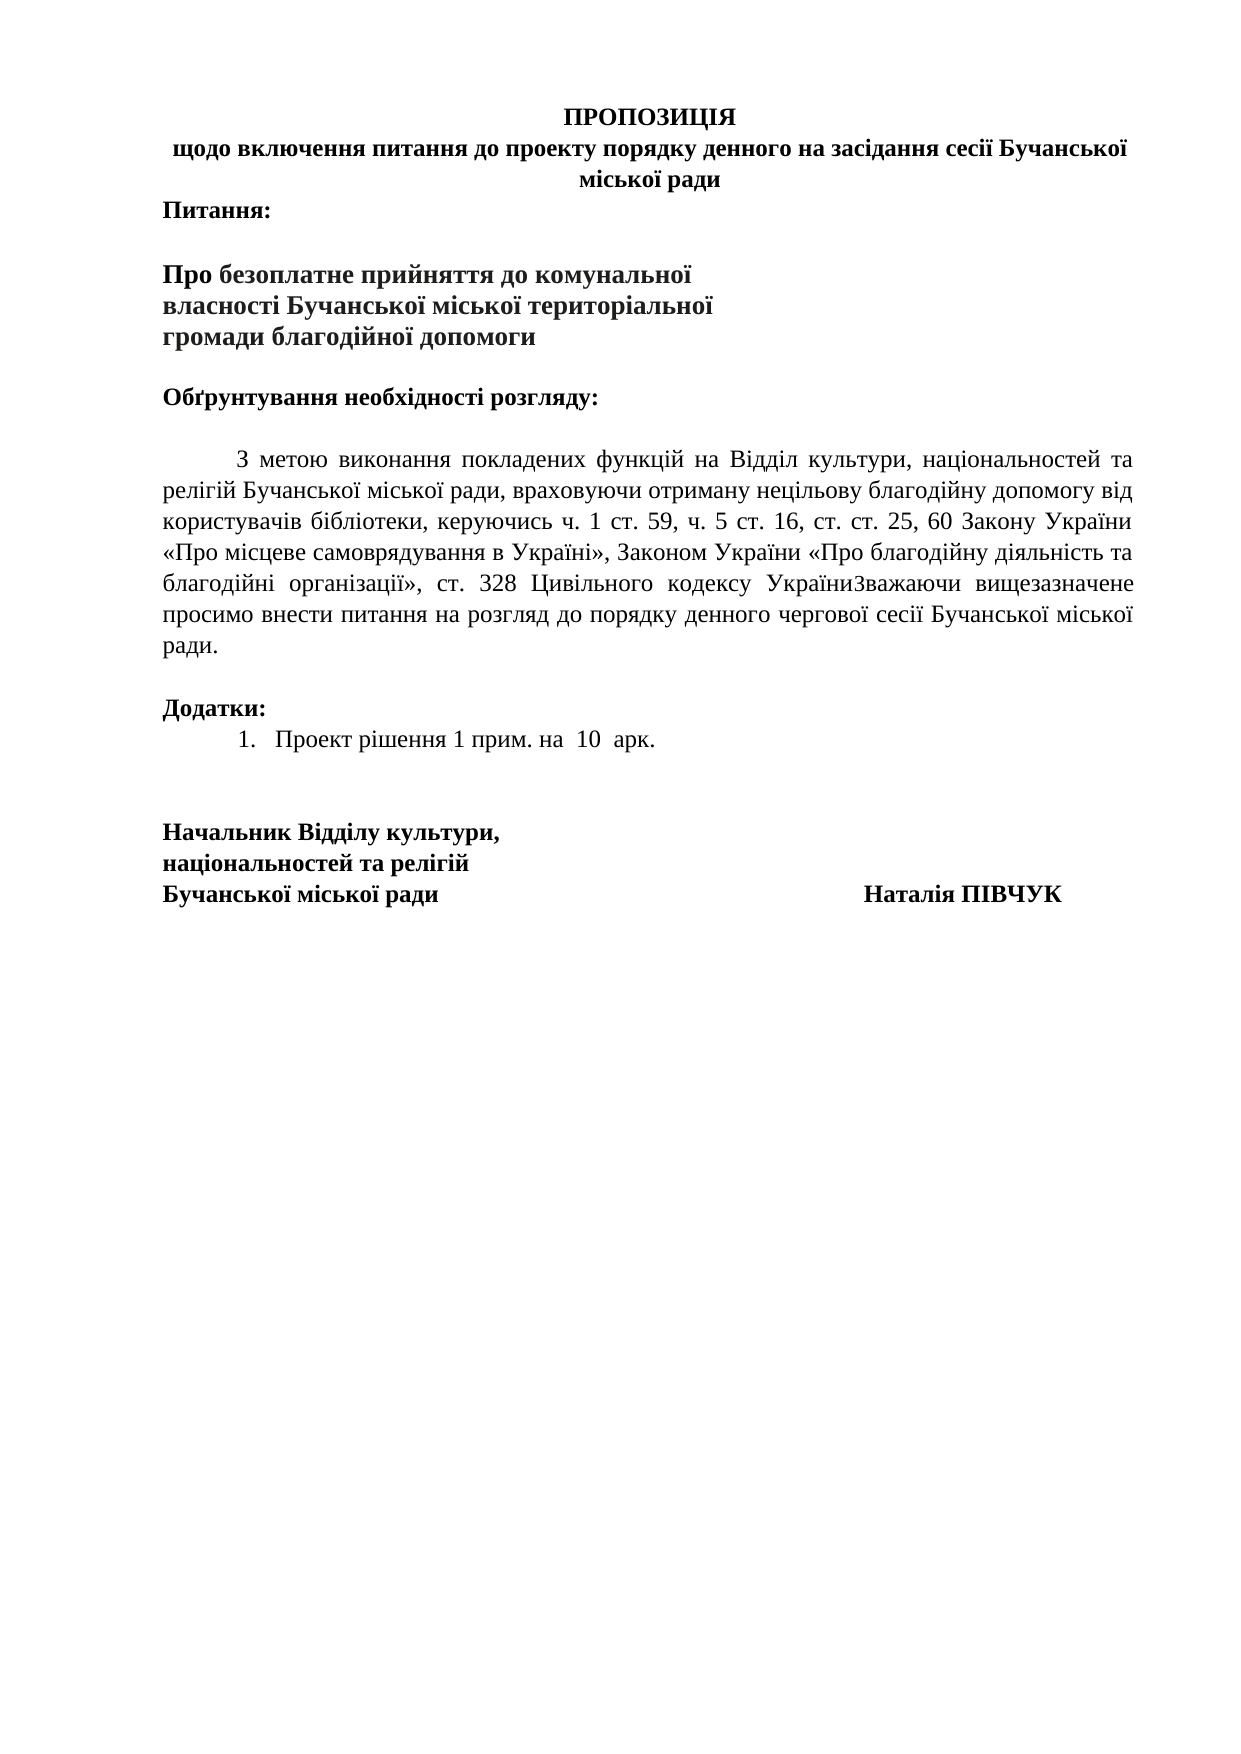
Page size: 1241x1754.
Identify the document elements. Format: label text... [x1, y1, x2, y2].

text власності Бучанської міської територіальної [162, 289, 1137, 320]
text ПРОПОЗИЦІЯ [162, 102, 1137, 131]
text щодо включення питання до проекту порядку денного на засідання сесії Бучанської міської ради [162, 133, 1137, 193]
text З метою виконання покладених функцій на Відділ культури, національностей та релігій Бучанської міської ради, враховуючи отриману нецільову благодійну допомогу від користувачів бібліотеки, керуючись ч. 1 ст. 59, ч. 5 ст. 16, ст. ст. 25, 60 Закону України «Про місцеве самоврядування в Україні», Законом України «Про благодійну діяльність та благодійні організації», ст. 328 Цивільного кодексу УкраїниЗважаючи вищезазначене просимо внести питання на розгляд до порядку денного чергової сесії Бучанської міської ради. [162, 444, 1134, 659]
text Начальник Відділу культури, [162, 817, 1137, 846]
text національностей та релігій [162, 848, 1137, 877]
list Проект рішення 1 прим. на 10 арк. [237, 724, 1134, 752]
text Питання: [162, 196, 1134, 224]
text Обґрунтування необхідності розгляду: [162, 382, 1134, 411]
text громади благодійної допомоги [162, 320, 1137, 351]
text Додатки: [162, 693, 1134, 721]
text Про безоплатне прийняття до комунальної [162, 258, 1137, 289]
text Бучанської міської ради Наталія ПІВЧУК [162, 879, 1137, 908]
